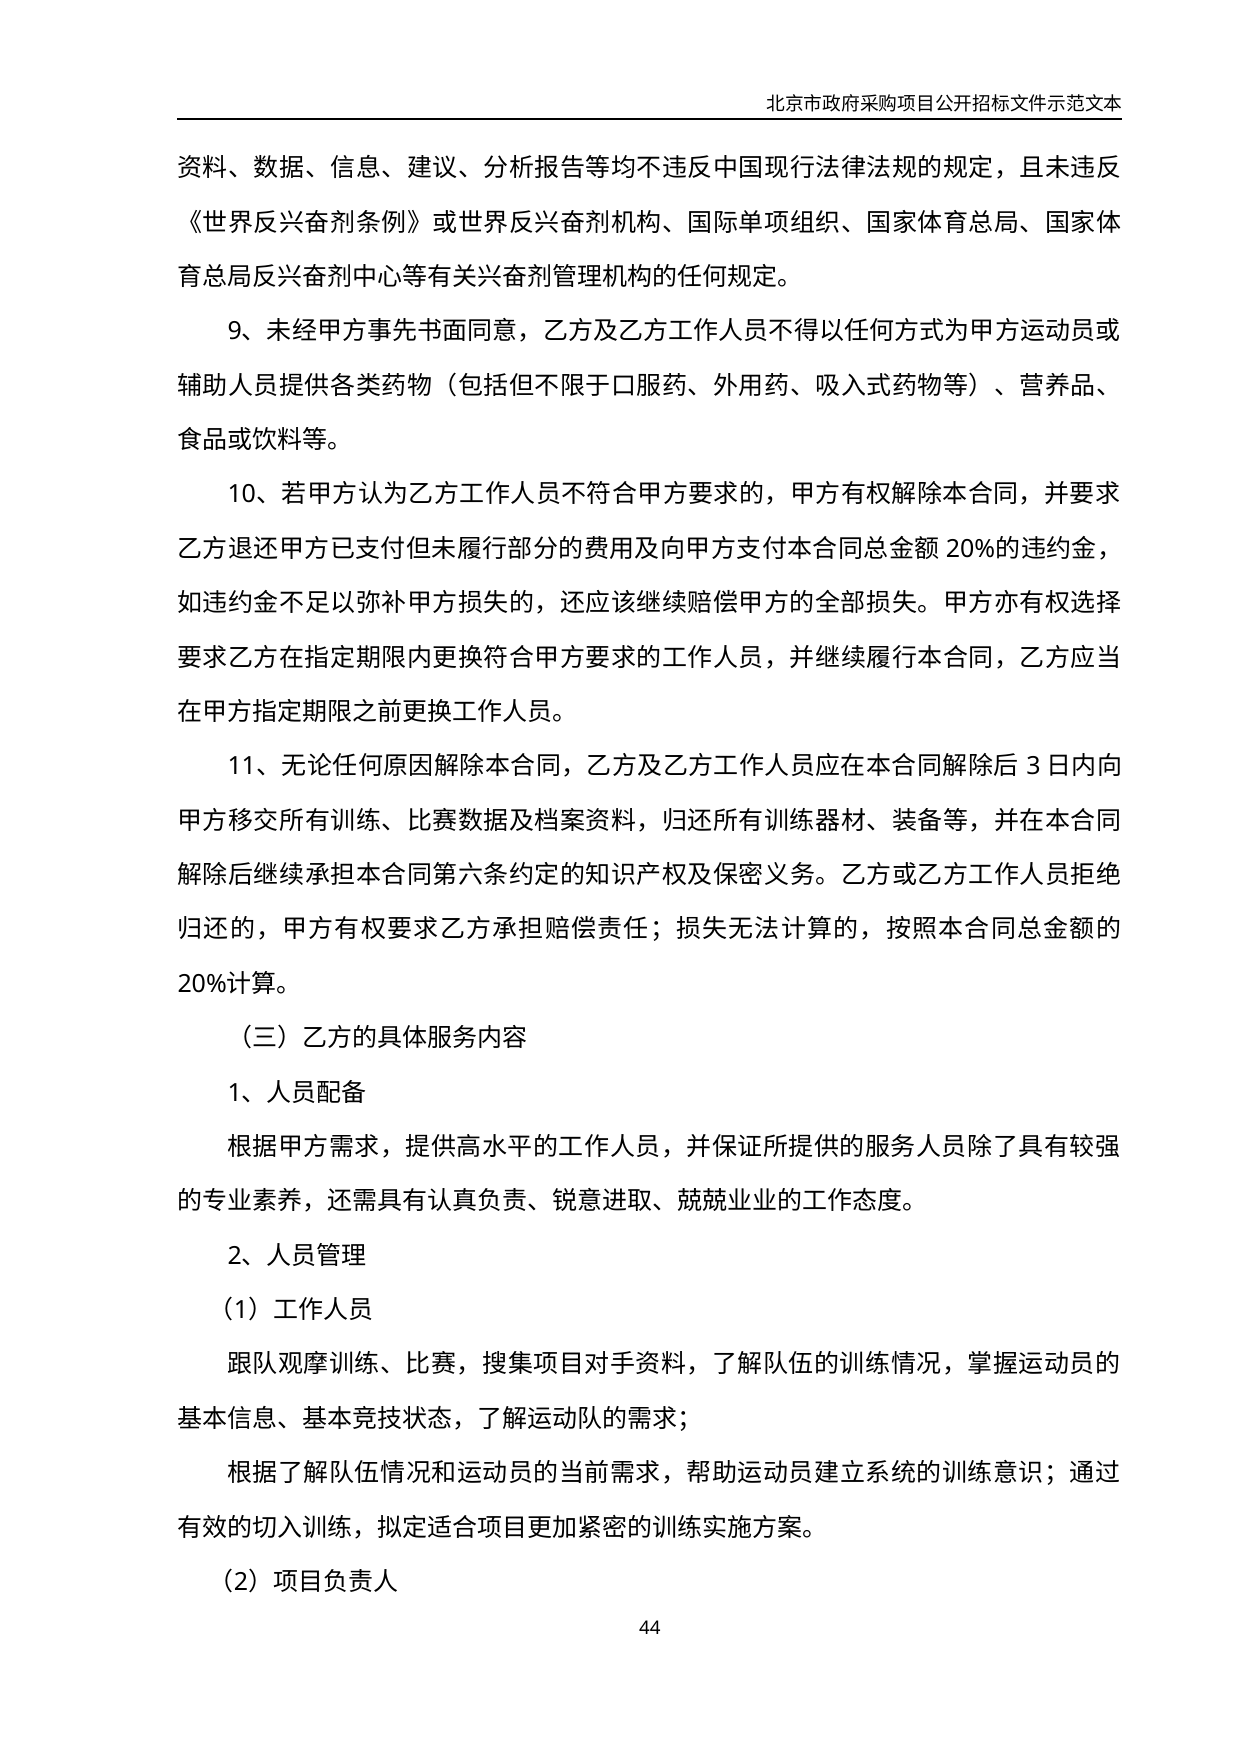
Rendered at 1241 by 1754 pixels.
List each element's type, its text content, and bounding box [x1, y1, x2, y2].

text 11、无论任何原因解除本合同，乙方及乙方工作人员应在本合同解除后3日内向甲方移交所有训练、比赛数据及档案资料，归还所有训练器材、装备等，并在本合同解除后继续承担本合同第六条约定的知识产权及保密义务。乙方或乙方工作人员拒绝归还的，甲方有权要求乙方承担赔偿责任；损失无法计算的，按照本合同总金额的20%计算。 [177, 746, 1122, 999]
text 1、人员配备 [177, 1072, 1122, 1108]
text （三）乙方的具体服务内容 [177, 1018, 1122, 1054]
text 2、人员管理 [177, 1235, 1122, 1271]
text 根据甲方需求，提供高水平的工作人员，并保证所提供的服务人员除了具有较强的专业素养，还需具有认真负责、锐意进取、兢兢业业的工作态度。 [177, 1126, 1122, 1217]
text （1）工作人员 [177, 1289, 1122, 1326]
text 根据了解队伍情况和运动员的当前需求，帮助运动员建立系统的训练意识；通过有效的切入训练，拟定适合项目更加紧密的训练实施方案。 [177, 1453, 1122, 1543]
text 9、未经甲方事先书面同意，乙方及乙方工作人员不得以任何方式为甲方运动员或辅助人员提供各类药物（包括但不限于口服药、外用药、吸入式药物等）、营养品、食品或饮料等。 [177, 311, 1122, 456]
text 跟队观摩训练、比赛，搜集项目对手资料，了解队伍的训练情况，掌握运动员的基本信息、基本竞技状态，了解运动队的需求； [177, 1344, 1122, 1434]
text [177, 148, 1122, 293]
text 10、若甲方认为乙方工作人员不符合甲方要求的，甲方有权解除本合同，并要求乙方退还甲方已支付但未履行部分的费用及向甲方支付本合同总金额20%的违约金，如违约金不足以弥补甲方损失的，还应该继续赔偿甲方的全部损失。甲方亦有权选择要求乙方在指定期限内更换符合甲方要求的工作人员，并继续履行本合同，乙方应当在甲方指定期限之前更换工作人员。 [177, 474, 1122, 728]
text （2）项目负责人 [177, 1561, 1122, 1598]
